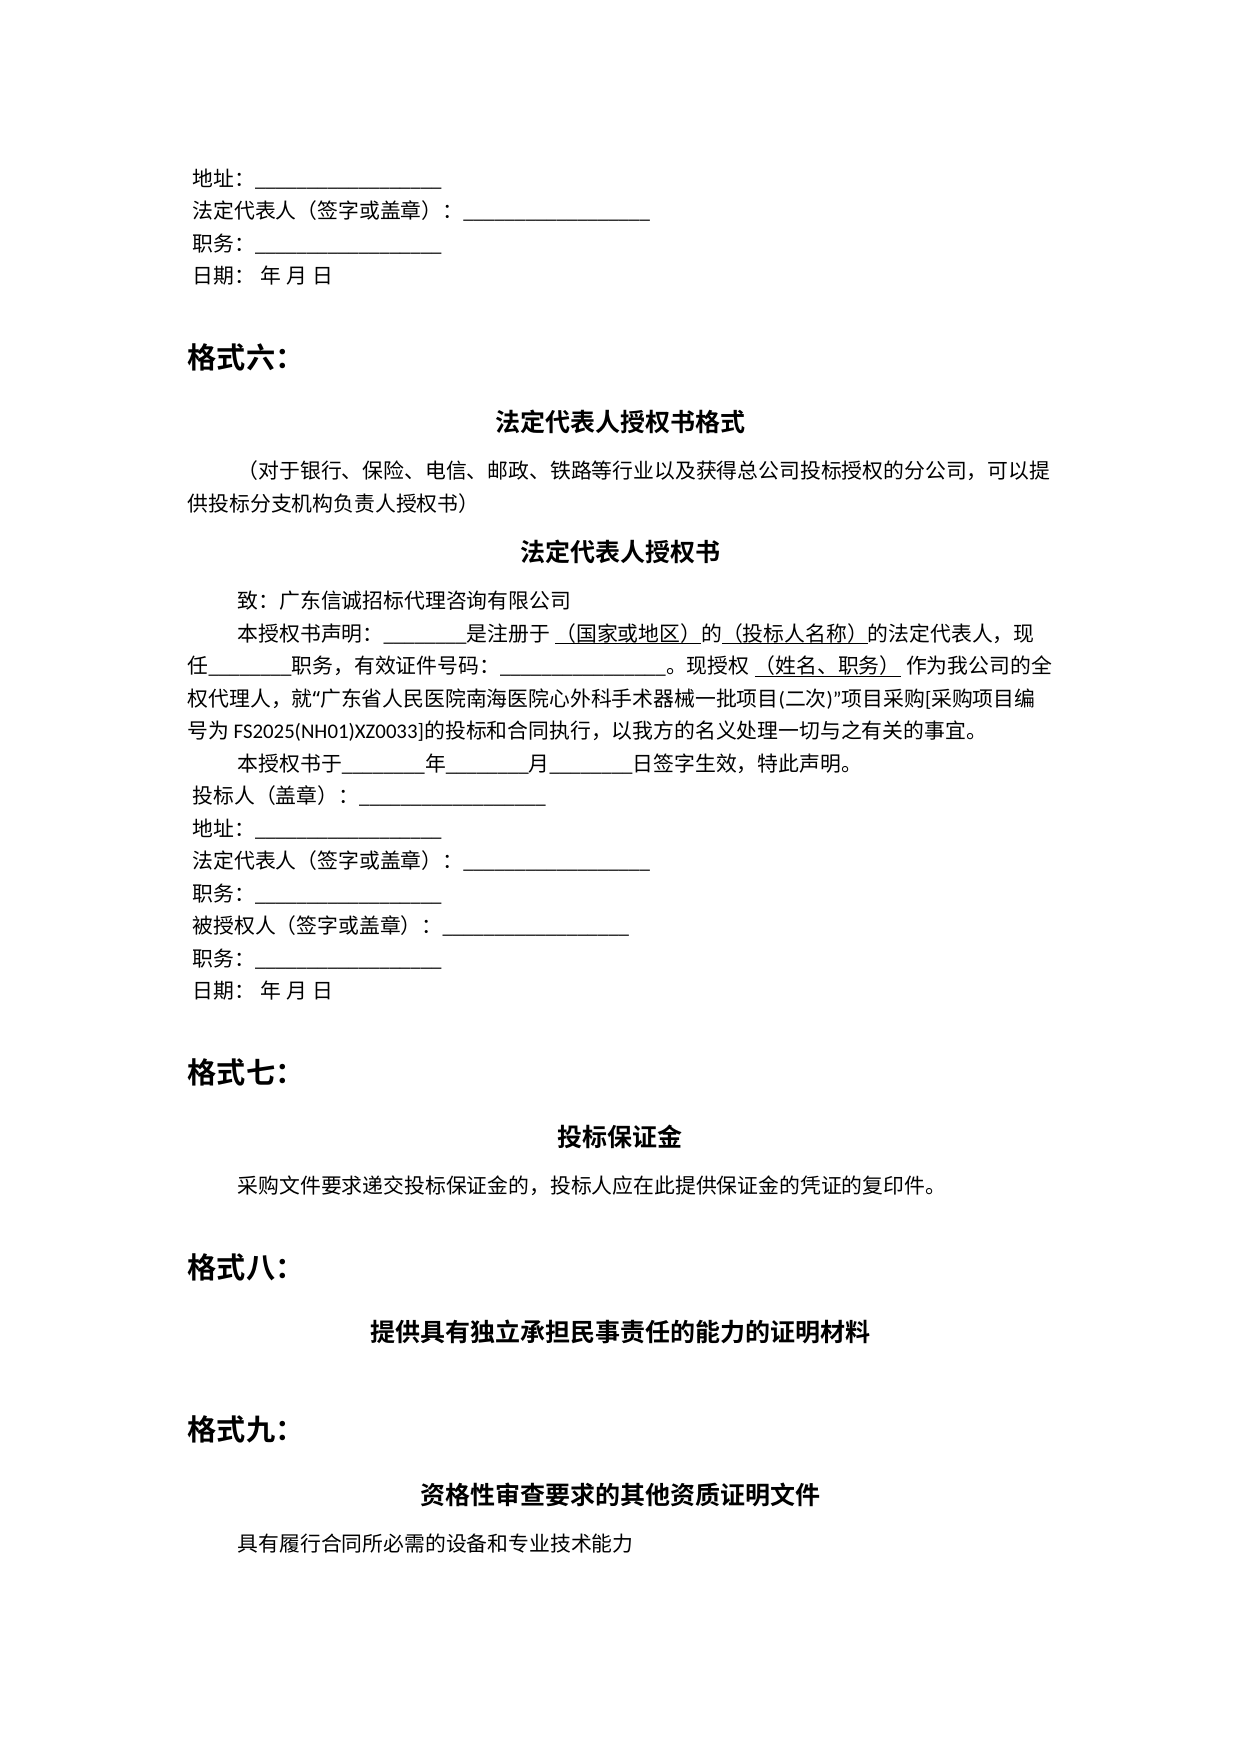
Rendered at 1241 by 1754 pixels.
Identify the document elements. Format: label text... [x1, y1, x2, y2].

text 格式八： [187, 1234, 1053, 1299]
text 致：广东信诚招标代理咨询有限公司 [187, 584, 1053, 617]
text 地址：__________________ [187, 162, 1053, 194]
text 格式七： [187, 1039, 1053, 1104]
text 本授权书声明：________是注册于 （国家或地区）的（投标人名称）的法定代表人，现任________职务，有效证件号码：________________。现授权 （姓名、职务） 作为我公司的全权代理人，就“广东省人民医院南海医院心外科手术器械一批项目(二次)”项目采购[采购项目编号为FS2025(NH01)XZ0033]的投标和合同执行，以我方的名义处理一切与之有关的事宜。 [187, 617, 1053, 747]
text 法定代表人（签字或盖章）：__________________ [187, 194, 1053, 227]
text 法定代表人授权书 [187, 519, 1053, 584]
text 具有履行合同所必需的设备和专业技术能力 [187, 1527, 1053, 1559]
text 法定代表人（签字或盖章）：__________________ [187, 844, 1053, 877]
text （对于银行、保险、电信、邮政、铁路等行业以及获得总公司投标授权的分公司，可以提供投标分支机构负责人授权书） [187, 454, 1053, 519]
text 格式六： [187, 324, 1053, 389]
text 法定代表人授权书格式 [187, 389, 1053, 454]
text 日期： 年 月 日 [187, 974, 1053, 1007]
text 职务：__________________ [187, 227, 1053, 259]
text 资格性审查要求的其他资质证明文件 [187, 1462, 1053, 1527]
text 提供具有独立承担民事责任的能力的证明材料 [187, 1299, 1053, 1364]
text 职务：__________________ [187, 942, 1053, 974]
text 投标人（盖章）：__________________ [187, 779, 1053, 812]
text 本授权书于________年________月________日签字生效，特此声明。 [187, 747, 1053, 779]
text 地址：__________________ [187, 812, 1053, 844]
text 被授权人（签字或盖章）：__________________ [187, 909, 1053, 942]
text 日期： 年 月 日 [187, 259, 1053, 292]
text 职务：__________________ [187, 877, 1053, 909]
text 格式九： [187, 1397, 1053, 1462]
text 采购文件要求递交投标保证金的，投标人应在此提供保证金的凭证的复印件。 [187, 1169, 1053, 1202]
text 投标保证金 [187, 1104, 1053, 1169]
